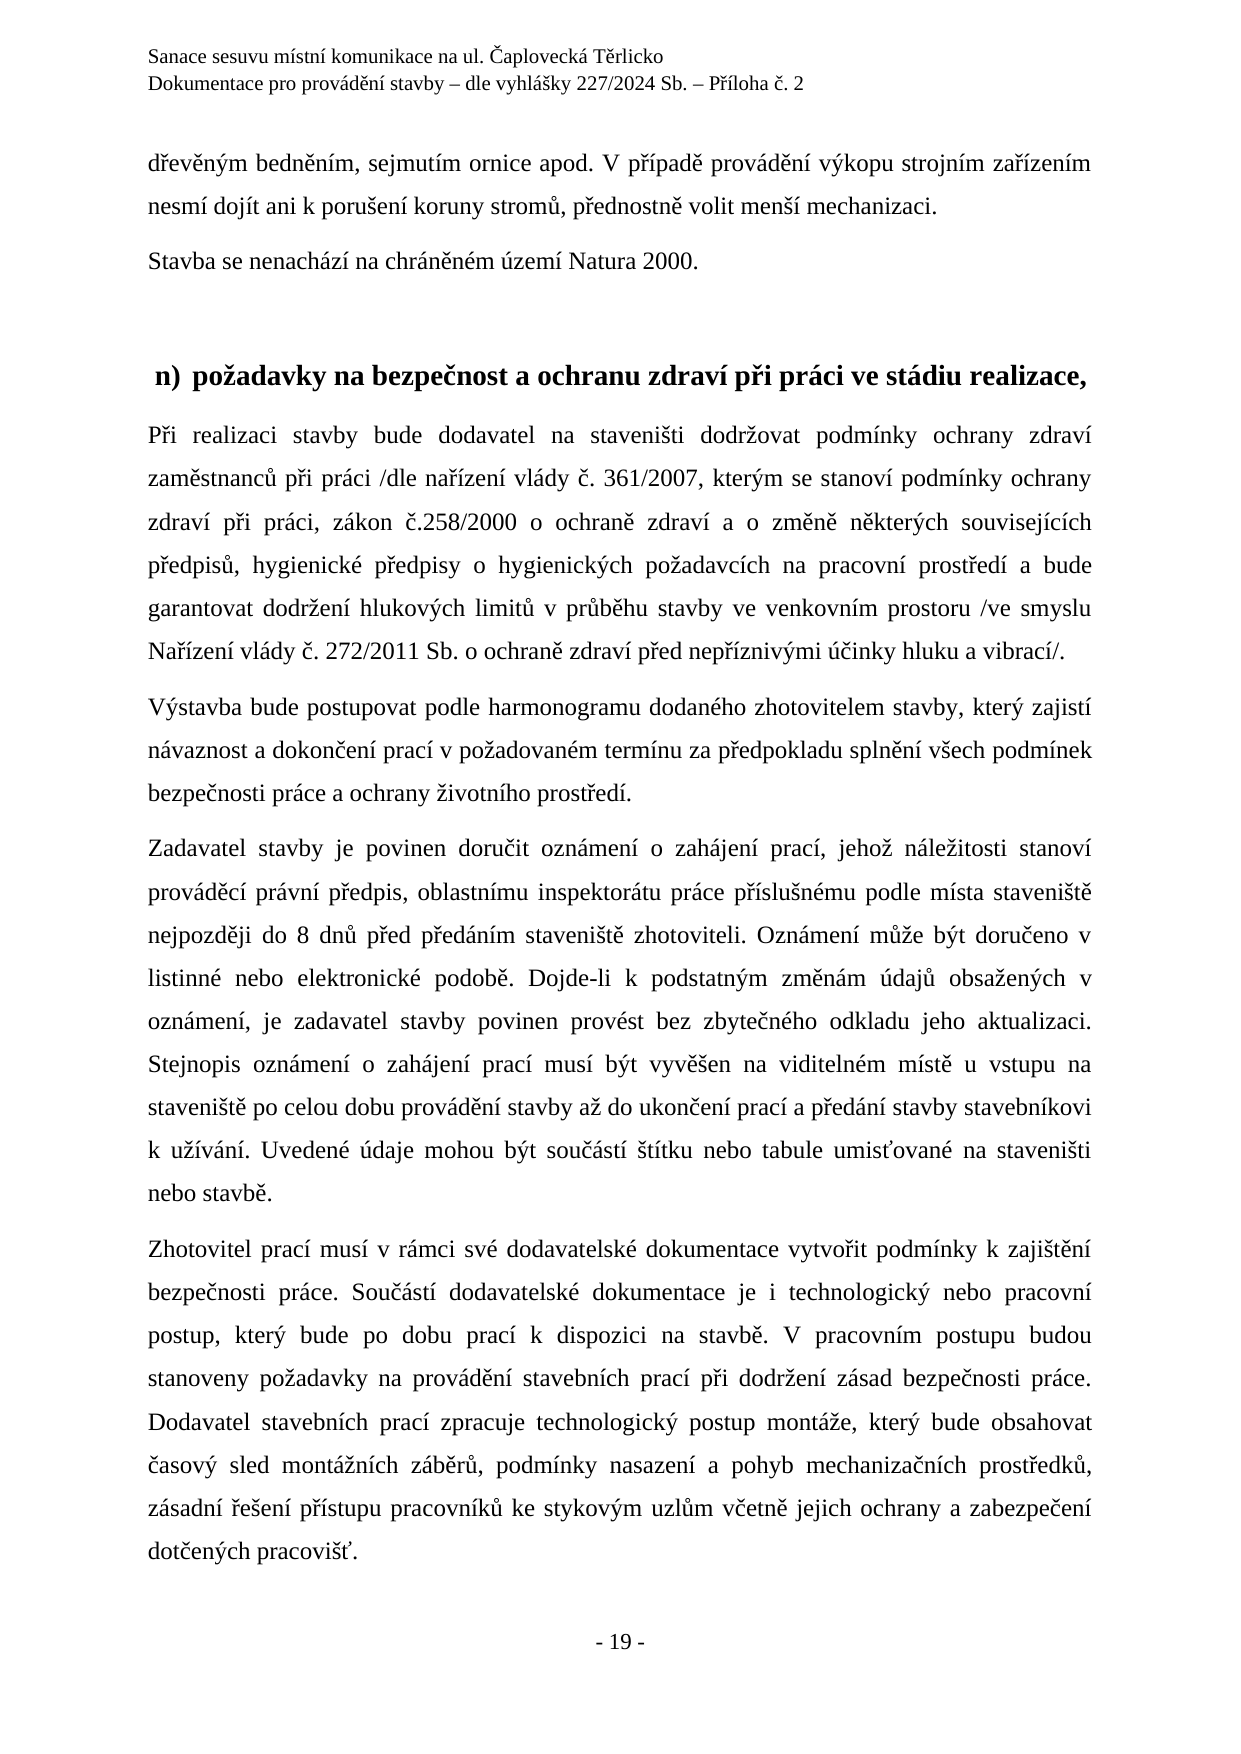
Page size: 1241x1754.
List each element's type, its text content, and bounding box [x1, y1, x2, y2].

subtitle požadavky na bezpečnost a ochranu zdraví při práci ve stádiu realizace, [154, 358, 1093, 391]
text Stavba se nenachází na chráněném území Natura 2000. [148, 246, 1093, 275]
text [148, 148, 1093, 219]
text Zhotovitel prací musí v rámci své dodavatelské dokumentace vytvořit podmínky k zajištění bezpečnosti práce. Součástí dodavatelské dokumentace je i technologický nebo pracovní postup, který bude po dobu prací k dispozici na stavbě. V pracovním postupu budou stanoveny požadavky na provádění stavebních prací při dodržení zásad bezpečnosti práce. Dodavatel stavebních prací zpracuje technologický postup montáže, který bude obsahovat časový sled montážních záběrů, podmínky nasazení a pohyb mechanizačních prostředků, zásadní řešení přístupu pracovníků ke stykovým uzlům včetně jejich ochrany a zabezpečení dotčených pracovišť. [148, 1234, 1093, 1565]
text Výstavba bude postupovat podle harmonogramu dodaného zhotovitelem stavby, který zajistí návaznost a dokončení prací v požadovaném termínu za předpokladu splnění všech podmínek bezpečnosti práce a ochrany životního prostředí. [148, 692, 1093, 807]
text Zadavatel stavby je povinen doručit oznámení o zahájení prací, jehož náležitosti stanoví prováděcí právní předpis, oblastnímu inspektorátu práce příslušnému podle místa staveniště nejpozději do 8 dnů před předáním staveniště zhotoviteli. Oznámení může být doručeno v listinné nebo elektronické podobě. Dojde-li k podstatným změnám údajů obsažených v oznámení, je zadavatel stavby povinen provést bez zbytečného odkladu jeho aktualizaci. Stejnopis oznámení o zahájení prací musí být vyvěšen na viditelném místě u vstupu na staveniště po celou dobu provádění stavby až do ukončení prací a předání stavby stavebníkovi k užívání. Uvedené údaje mohou být součástí štítku nebo tabule umisťované na staveništi nebo stavbě. [148, 833, 1093, 1207]
text Při realizaci stavby bude dodavatel na staveništi dodržovat podmínky ochrany zdraví zaměstnanců při práci /dle nařízení vlády č. 361/2007, kterým se stanoví podmínky ochrany zdraví při práci, zákon č.258/2000 o ochraně zdraví a o změně některých souvisejících předpisů, hygienické předpisy o hygienických požadavcích na pracovní prostředí a bude garantovat dodržení hlukových limitů v průběhu stavby ve venkovním prostoru /ve smyslu Nařízení vlády č. 272/2011 Sb. o ochraně zdraví před nepříznivými účinky hluku a vibrací/. [148, 420, 1093, 665]
